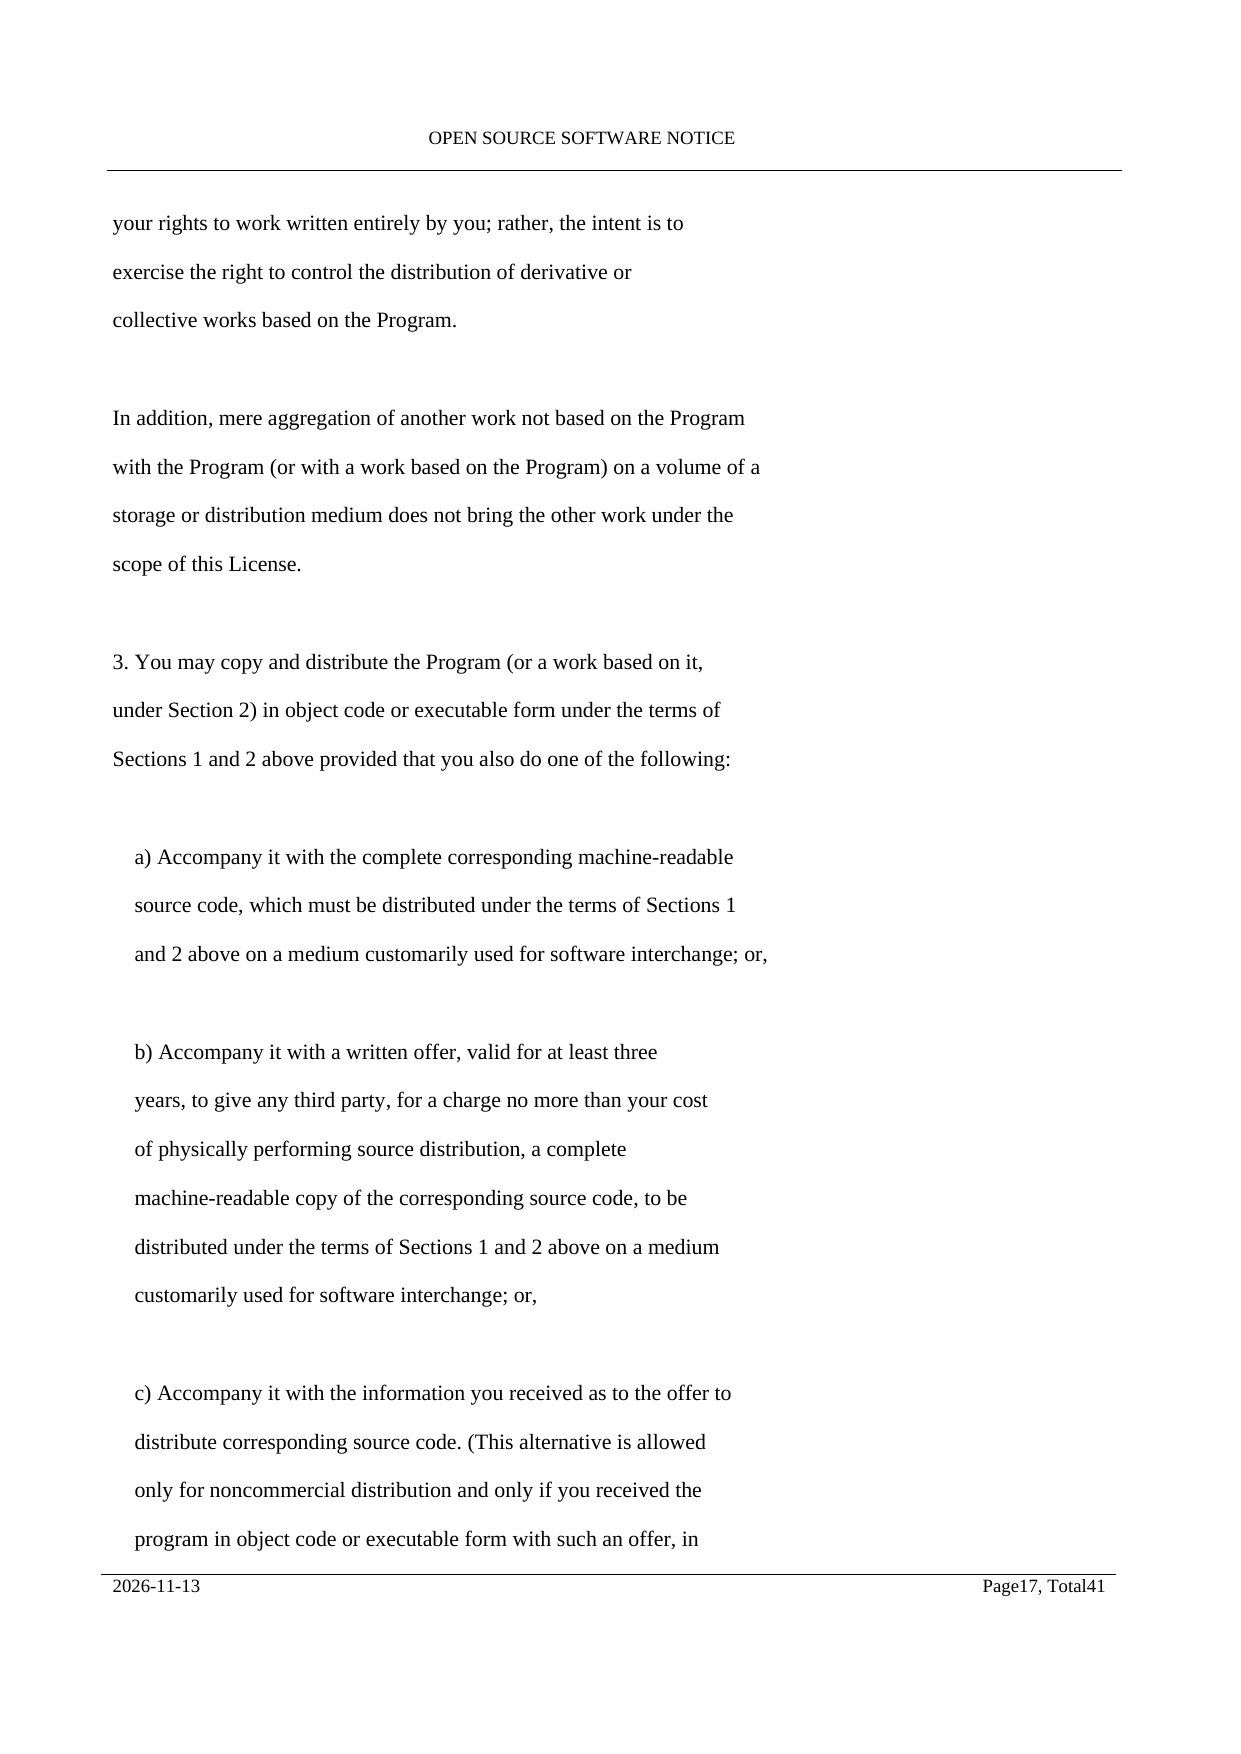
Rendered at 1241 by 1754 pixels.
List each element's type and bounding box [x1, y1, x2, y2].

text [112, 206, 1128, 1555]
